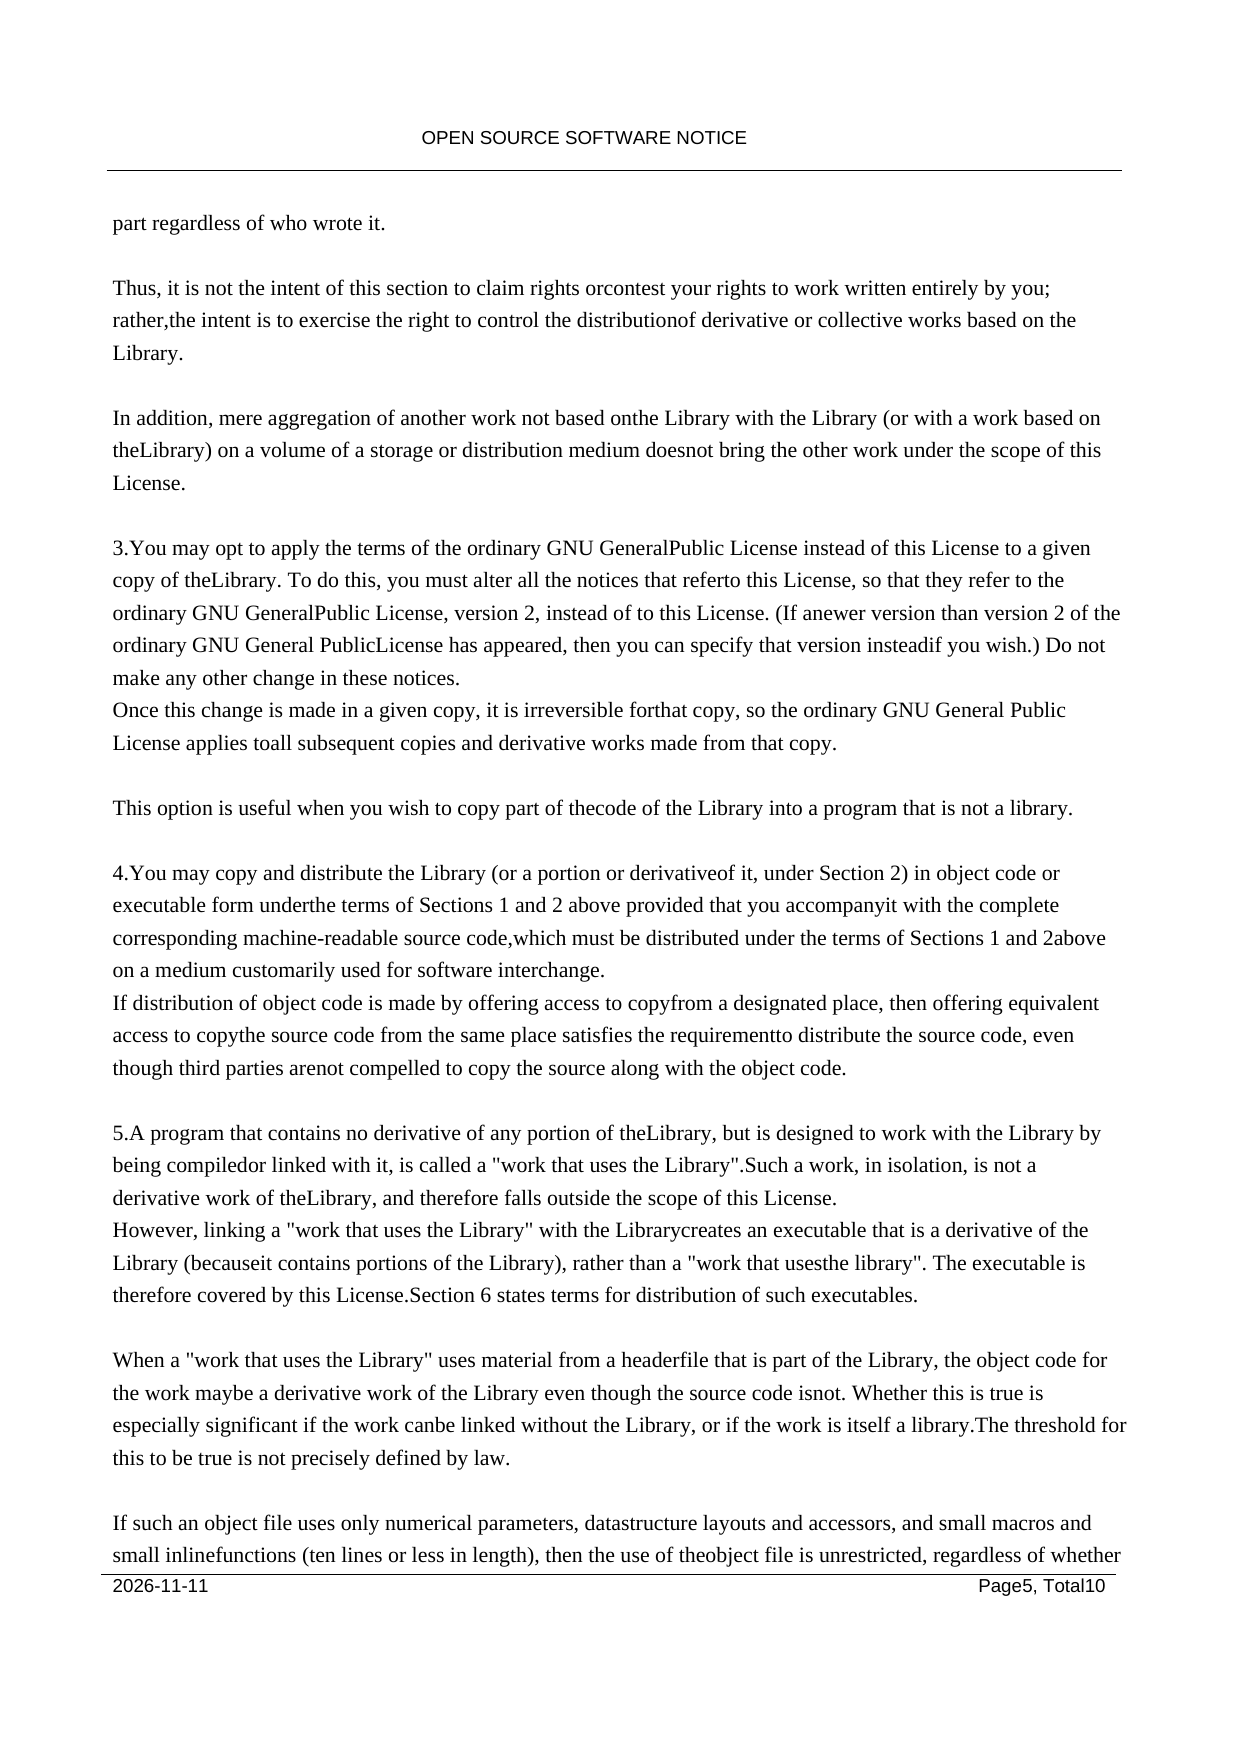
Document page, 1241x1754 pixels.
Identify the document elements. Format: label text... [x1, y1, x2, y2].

text 5.A program that contains no derivative of any portion of theLibrary, but is designed to work with the Library by being compiledor linked with it, is called a "work that uses the Library".Such a work, in isolation, is not a derivative work of theLibrary, and therefore falls outside the scope of this License. [112, 1116, 1128, 1214]
text 4.You may copy and distribute the Library (or a portion or derivativeof it, under Section 2) in object code or executable form underthe terms of Sections 1 and 2 above provided that you accompanyit with the complete corresponding machine-readable source code,which must be distributed under the terms of Sections 1 and 2above on a medium customarily used for software interchange. [112, 856, 1128, 986]
text In addition, mere aggregation of another work not based onthe Library with the Library (or with a work based on theLibrary) on a volume of a storage or distribution medium doesnot bring the other work under the scope of this License. [112, 401, 1128, 499]
text 3.You may opt to apply the terms of the ordinary GNU GeneralPublic License instead of this License to a given copy of theLibrary. To do this, you must alter all the notices that referto this License, so that they refer to the ordinary GNU GeneralPublic License, version 2, instead of to this License. (If anewer version than version 2 of the ordinary GNU General PublicLicense has appeared, then you can specify that version insteadif you wish.) Do not make any other change in these notices. [112, 531, 1128, 694]
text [112, 1506, 1128, 1571]
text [112, 206, 1128, 239]
text If distribution of object code is made by offering access to copyfrom a designated place, then offering equivalent access to copythe source code from the same place satisfies the requirementto distribute the source code, even though third parties arenot compelled to copy the source along with the object code. [112, 986, 1128, 1084]
text Thus, it is not the intent of this section to claim rights orcontest your rights to work written entirely by you; rather,the intent is to exercise the right to control the distributionof derivative or collective works based on the Library. [112, 271, 1128, 369]
text This option is useful when you wish to copy part of thecode of the Library into a program that is not a library. [112, 791, 1128, 824]
text However, linking a "work that uses the Library" with the Librarycreates an executable that is a derivative of the Library (becauseit contains portions of the Library), rather than a "work that usesthe library". The executable is therefore covered by this License.Section 6 states terms for distribution of such executables. [112, 1214, 1128, 1311]
text When a "work that uses the Library" uses material from a headerfile that is part of the Library, the object code for the work maybe a derivative work of the Library even though the source code isnot. Whether this is true is especially significant if the work canbe linked without the Library, or if the work is itself a library.The threshold for this to be true is not precisely defined by law. [112, 1344, 1128, 1474]
text Once this change is made in a given copy, it is irreversible forthat copy, so the ordinary GNU General Public License applies toall subsequent copies and derivative works made from that copy. [112, 694, 1128, 759]
